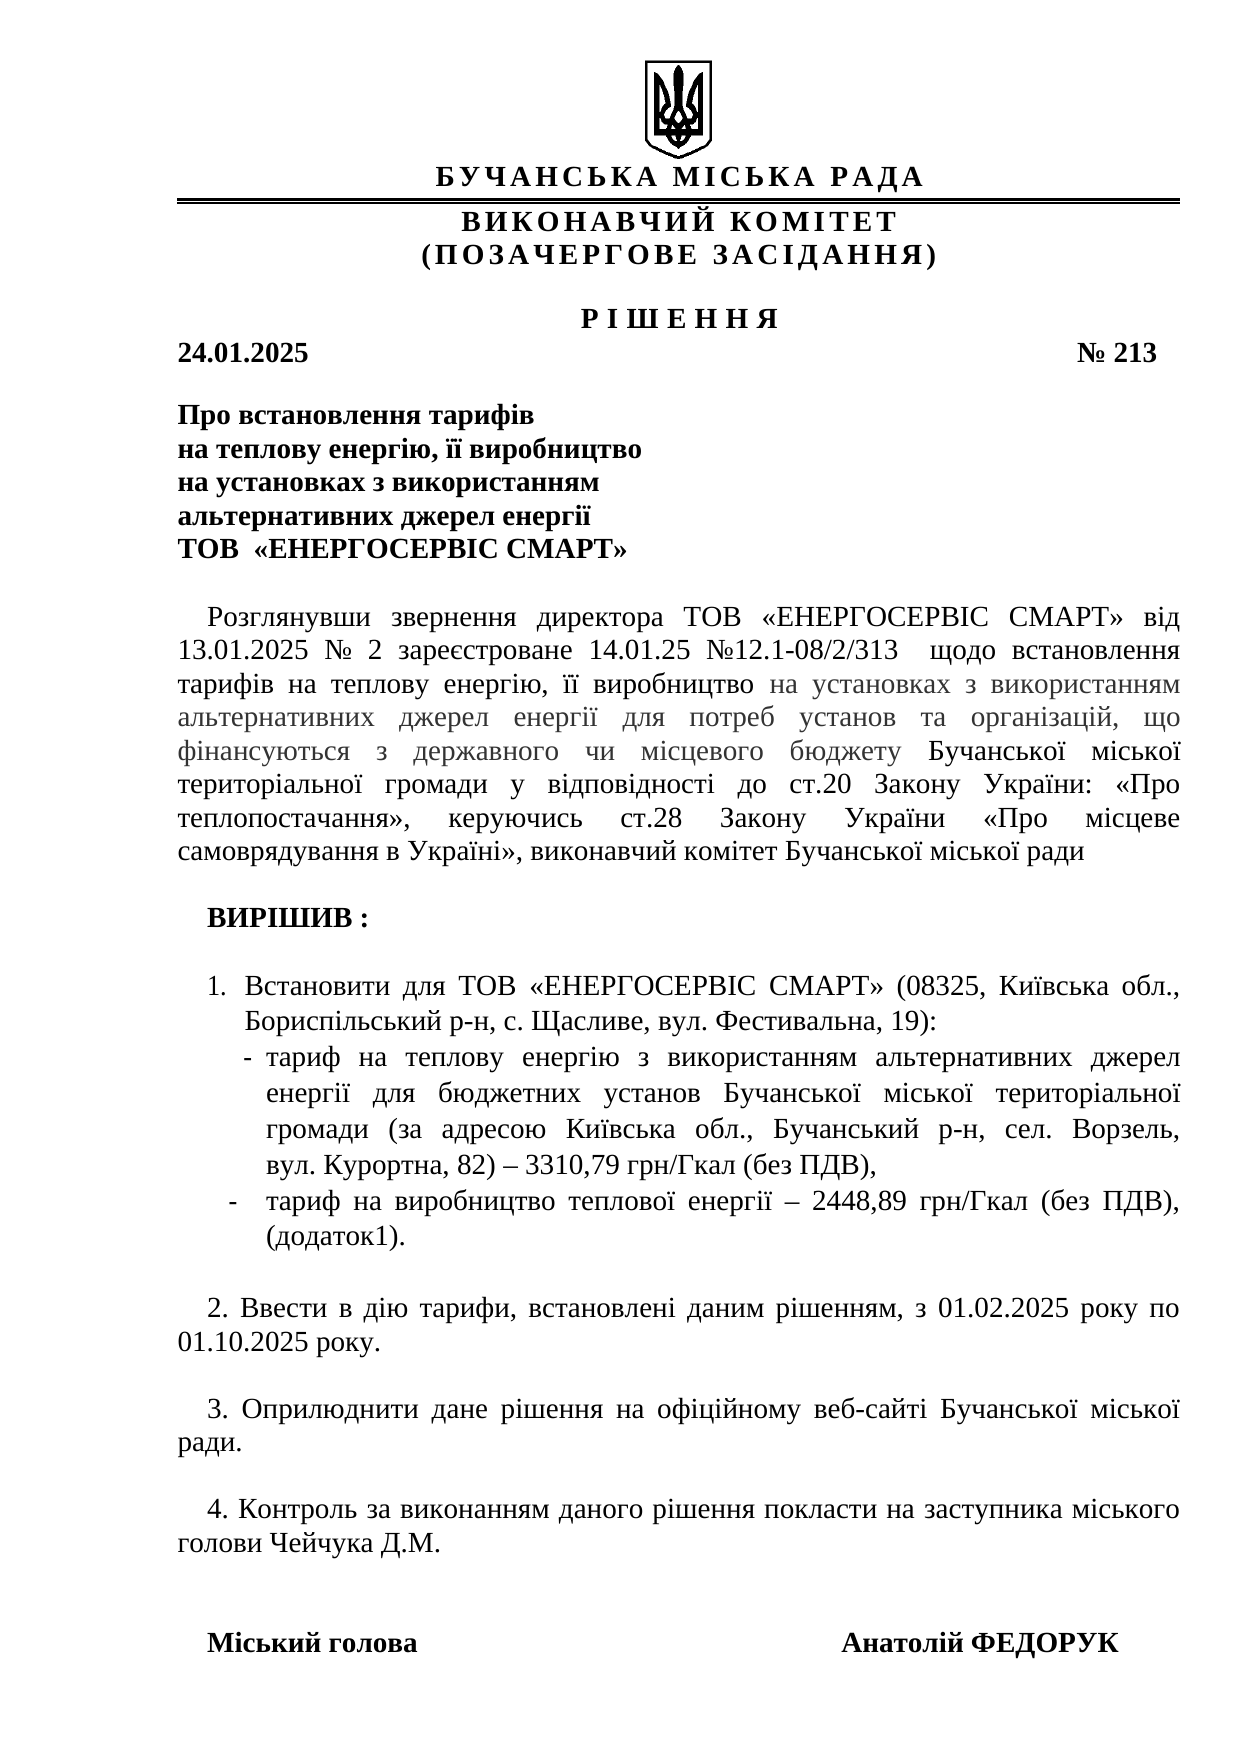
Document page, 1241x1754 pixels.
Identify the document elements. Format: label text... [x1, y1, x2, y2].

list тариф на виробництво теплової енергії – 2448,89 грн/Гкал (без ПДВ), (додаток1). [228, 1183, 1181, 1252]
title ВИРІШИВ : [177, 901, 1181, 934]
text 24.01.2025 № 213 [177, 335, 1181, 369]
list Встановити для ТОВ «ЕНЕРГОСЕРВІС СМАРТ» (08325, Київська обл., Бориспільський р-н, с. Щасливе, вул. Фестивальна, 19): [207, 968, 1181, 1037]
title ТОВ «ЕНЕРГОСЕРВІС СМАРТ» [177, 532, 1181, 565]
text Міський голова Анатолій ФЕДОРУК [177, 1626, 1181, 1659]
text Про встановлення тарифів [177, 397, 1181, 431]
table_header ВИКОНАВЧИЙ КОМІТЕТ (ПОЗАЧЕРГОВЕ ЗАСІДАННЯ) [177, 204, 1180, 302]
text 4. Контроль за виконанням даного рішення покласти на заступника міського голови Чейчука Д.М. [177, 1491, 1181, 1558]
text 3. Оприлюднити дане рішення на офіційному веб-сайті Бучанської міської ради. [177, 1391, 1181, 1458]
title на установках з використанням [177, 464, 1181, 498]
text Розглянувши звернення директора ТОВ «ЕНЕРГОСЕРВІС СМАРТ» від 13.01.2025 № 2 зареєстроване 14.01.25 №12.1-08/2/313 щодо встановлення тарифів на теплову енергію, її виробництво на установках з використанням альтернативних джерел енергії для потреб установ та організацій, що фінансуються з державного чи місцевого бюджету Бучанської міської територіальної громади у відповідності до ст.20 Закону України: «Про теплопостачання», керуючись ст.28 Закону України «Про місцеве самоврядування в Україні», виконавчий комітет Бучанської міської ради [177, 599, 1181, 867]
title альтернативних джерел енергії [177, 498, 1181, 532]
picture [643, 59, 714, 160]
text 2. Ввести в дію тарифи, встановлені даним рішенням, з 01.02.2025 року по 01.10.2025 року. [177, 1290, 1181, 1357]
text РІШЕННЯ [177, 302, 1181, 335]
list тариф на теплову енергію з використанням альтернативних джерел енергії для бюджетних установ Бучанської міської територіальної громади (за адресою Київська обл., Бучанський р-н, сел. Ворзель, вул. Курортна, 82) – 3310,79 грн/Гкал (без ПДВ), [243, 1039, 1181, 1180]
text на теплову енергію, її виробництво [177, 431, 1181, 464]
text БУЧАНСЬКА МІСЬКА РАДА [177, 159, 1181, 193]
